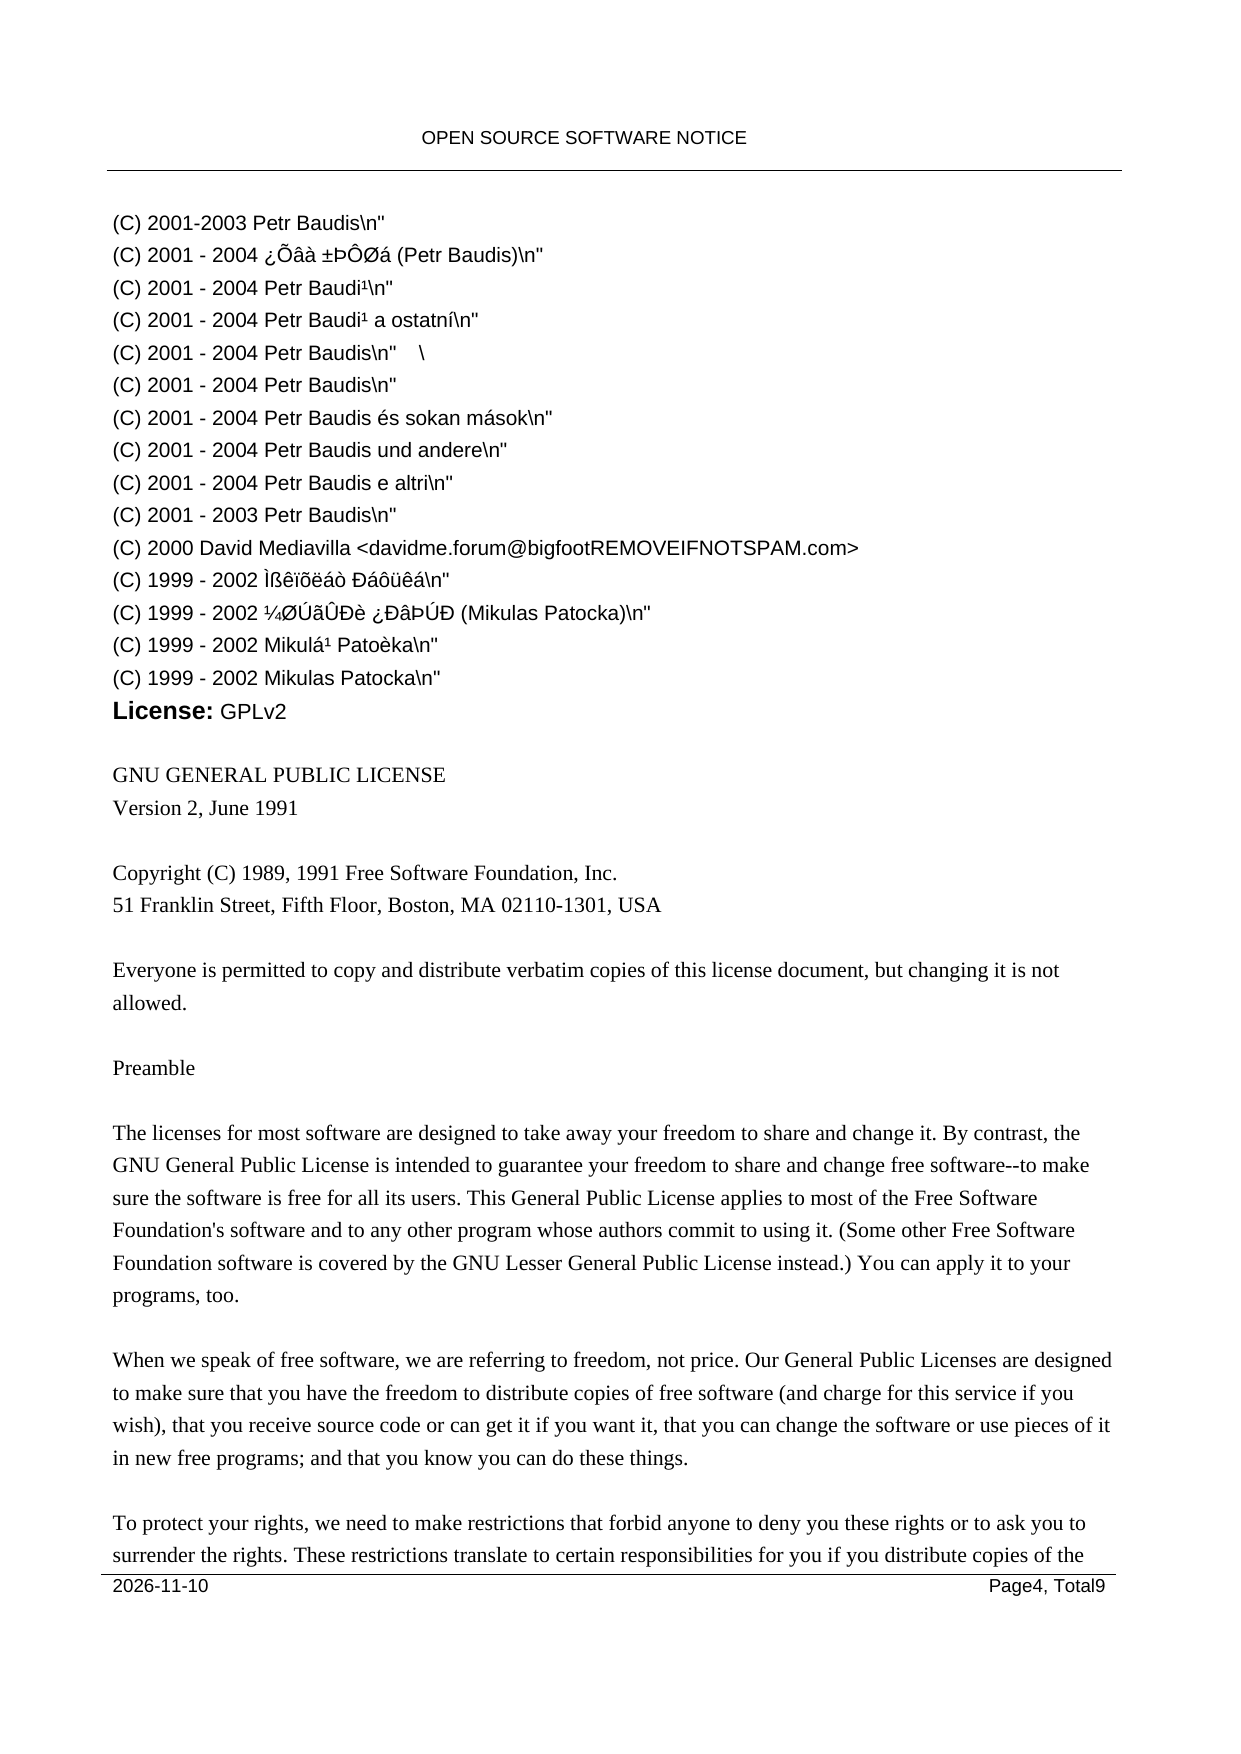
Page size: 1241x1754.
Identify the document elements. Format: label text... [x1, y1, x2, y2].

text (C) 2001 - 2004 Petr Baudis\n" \ [112, 336, 1128, 369]
text (C) 2001 - 2004 ¿Õâà ±ÞÔØá (Petr Baudis)\n" [112, 239, 1128, 271]
text (C) 2001 - 2003 Petr Baudis\n" [112, 499, 1128, 531]
text (C) 2001 - 2004 Petr Baudi¹ a ostatní\n" [112, 304, 1128, 336]
text (C) 1999 - 2002 Ìßêïõëáò Ðáôüêá\n" [112, 564, 1128, 596]
text (C) 1999 - 2002 ¼ØÚãÛÐè ¿ÐâÞÚÐ (Mikulas Patocka)\n" [112, 596, 1128, 629]
text (C) 1999 - 2002 Mikulas Patocka\n" [112, 661, 1128, 694]
text (C) 2001 - 2004 Petr Baudis\n" [112, 369, 1128, 401]
text (C) 2001 - 2004 Petr Baudis und andere\n" [112, 434, 1128, 466]
text (C) 2000 David Mediavilla <davidme.forum@bigfootREMOVEIFNOTSPAM.com> [112, 531, 1128, 564]
text (C) 2001-2003 Petr Baudis\n" [112, 206, 1128, 239]
text (C) 2001 - 2004 Petr Baudi¹\n" [112, 271, 1128, 304]
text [112, 694, 1128, 1571]
text (C) 2001 - 2004 Petr Baudis és sokan mások\n" [112, 401, 1128, 434]
text (C) 1999 - 2002 Mikulá¹ Patoèka\n" [112, 629, 1128, 661]
text (C) 2001 - 2004 Petr Baudis e altri\n" [112, 466, 1128, 499]
